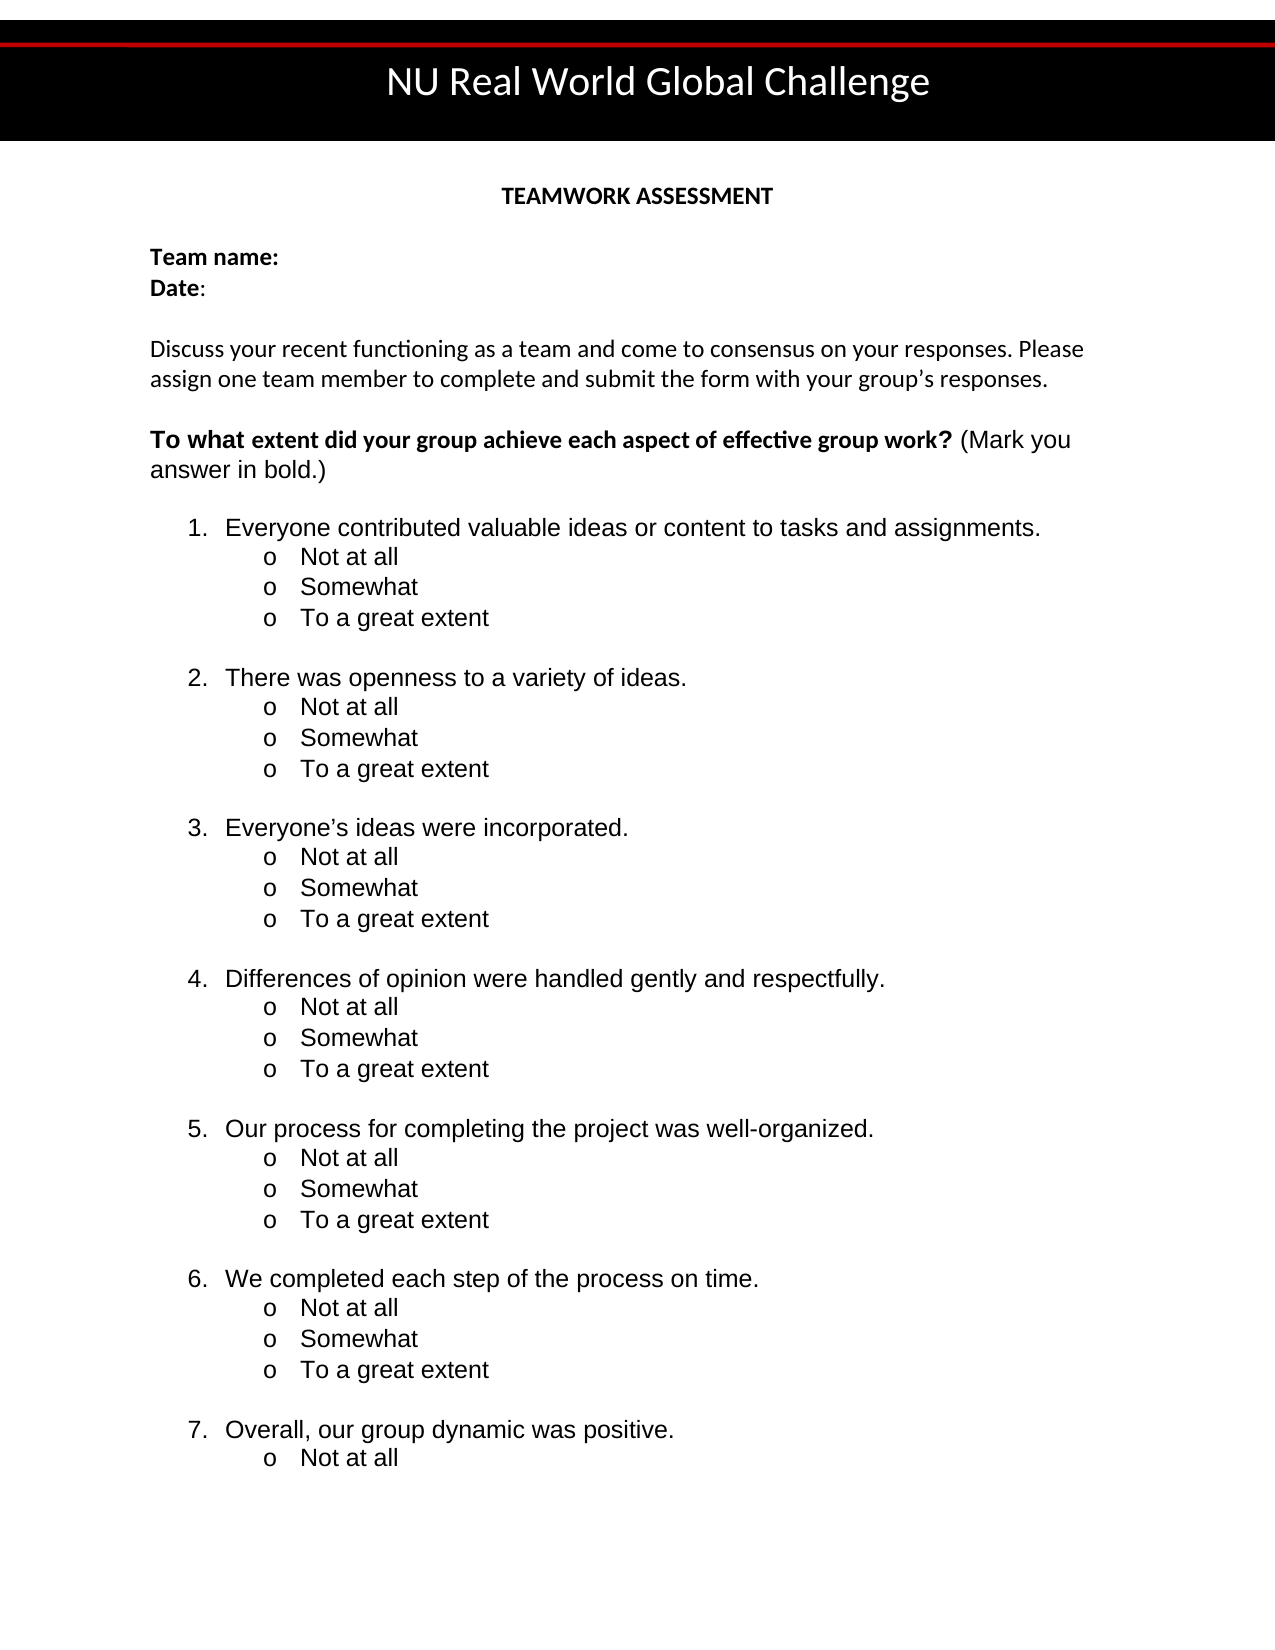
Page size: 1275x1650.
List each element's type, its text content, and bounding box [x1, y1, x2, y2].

list To a great extent [262, 754, 1125, 784]
list We completed each step of the process on time. [187, 1264, 1125, 1293]
list To a great extent [262, 1355, 1125, 1386]
list To a great extent [262, 603, 1125, 634]
list Not at all [262, 1443, 1125, 1474]
text Date: [150, 272, 1125, 303]
list There was openness to a variety of ideas. [187, 663, 1125, 692]
list Somewhat [262, 572, 1125, 603]
text To what extent did your group achieve each aspect of effective group work? (Mark you answer in bold.) [150, 425, 1125, 484]
text Discuss your recent functioning as a team and come to consensus on your responses. Please assign one team member to complete and submit the form with your group’s responses. [150, 333, 1125, 394]
list Differences of opinion were handled gently and respectfully. [187, 964, 1125, 992]
list Not at all [262, 541, 1125, 572]
list Somewhat [262, 723, 1125, 754]
text Team name: [150, 242, 1125, 272]
list Everyone’s ideas were incorporated. [187, 813, 1125, 842]
list Not at all [262, 842, 1125, 873]
list Somewhat [262, 1174, 1125, 1204]
list Not at all [262, 692, 1125, 723]
list Not at all [262, 992, 1125, 1023]
list To a great extent [262, 904, 1125, 935]
list Somewhat [262, 1324, 1125, 1355]
list Everyone contributed valuable ideas or content to tasks and assignments. [187, 513, 1125, 541]
list To a great extent [262, 1204, 1125, 1236]
text TEAMWORK ASSESSMENT [150, 181, 1125, 211]
list Our process for completing the project was well-organized. [187, 1114, 1125, 1143]
list Overall, our group dynamic was positive. [187, 1414, 1125, 1443]
list Somewhat [262, 873, 1125, 904]
list To a great extent [262, 1054, 1125, 1085]
list Somewhat [262, 1023, 1125, 1054]
list Not at all [262, 1143, 1125, 1174]
list Not at all [262, 1293, 1125, 1324]
